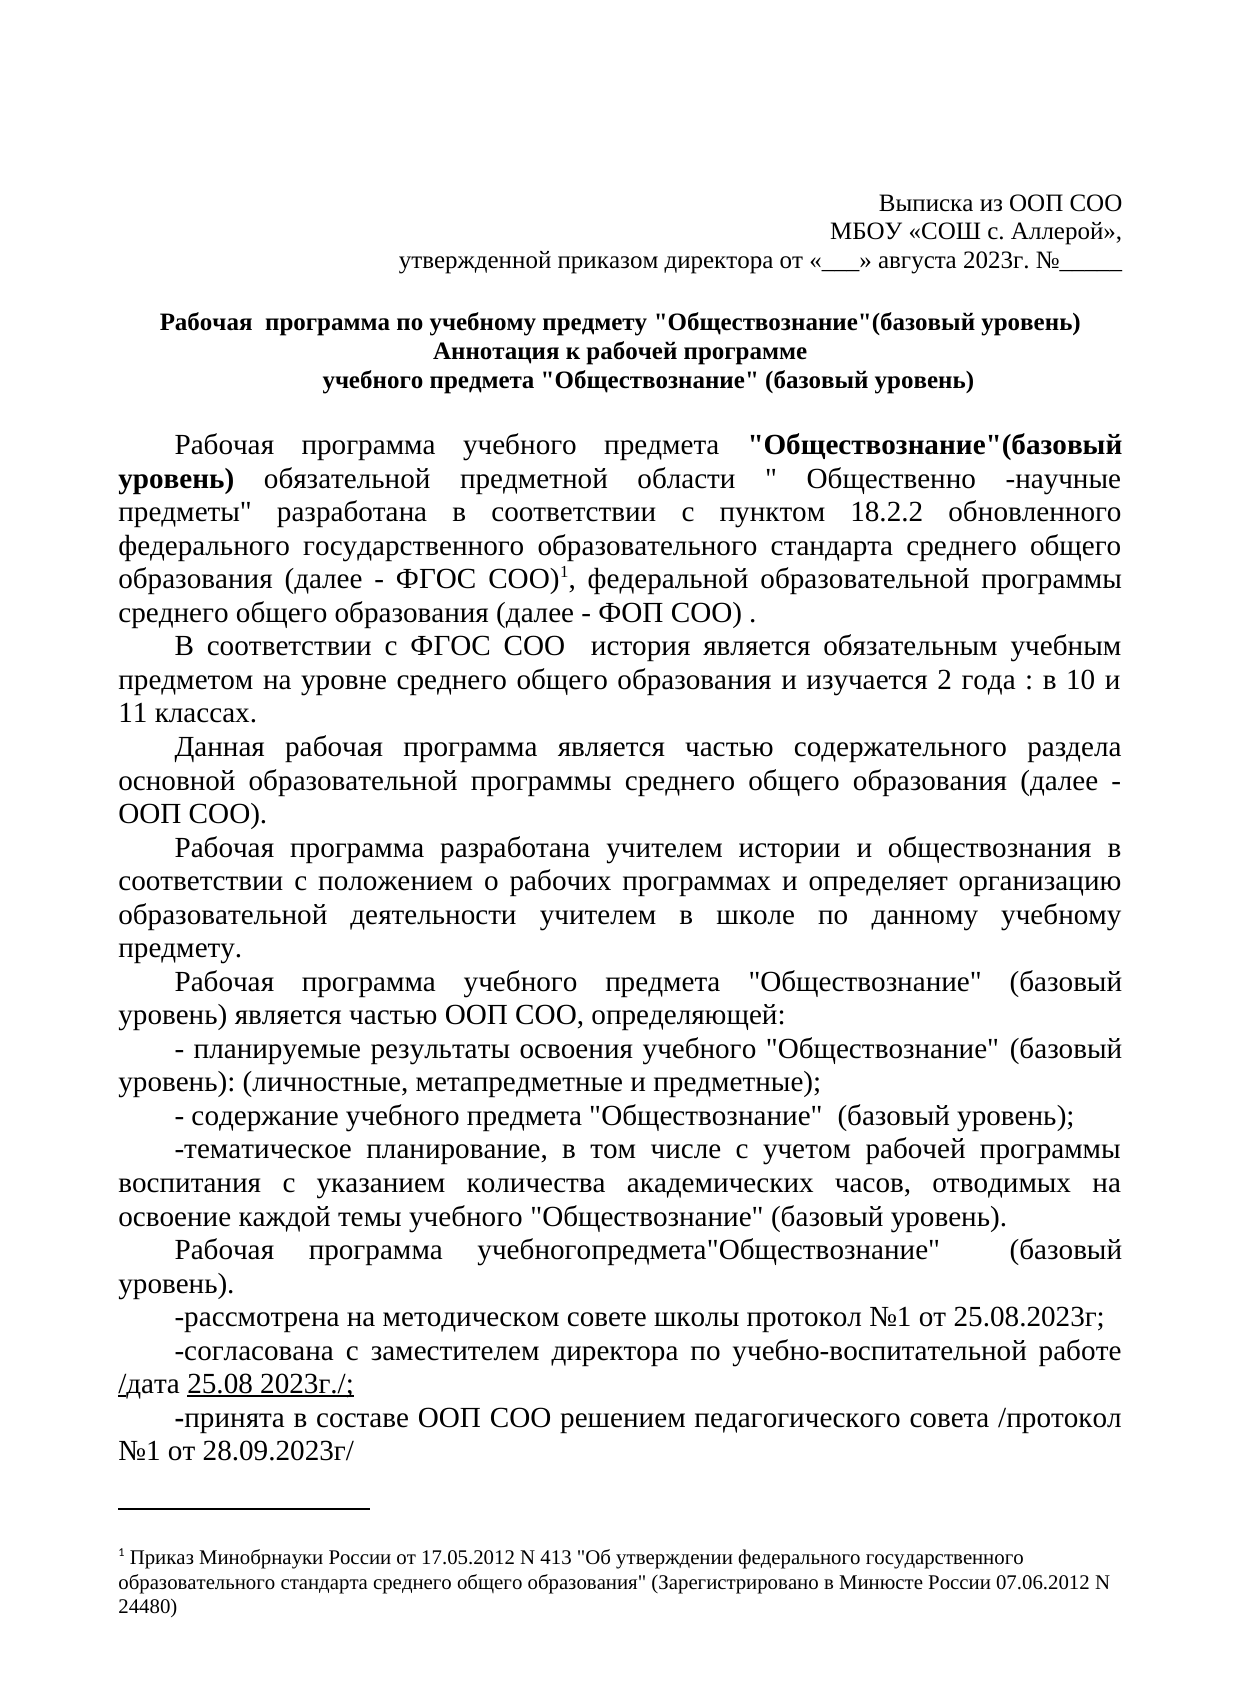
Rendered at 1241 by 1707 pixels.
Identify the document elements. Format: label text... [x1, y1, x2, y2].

text Рабочая программа по учебному предмету "Обществознание"(базовый уровень) [118, 307, 1122, 336]
text Рабочая программа учебного предмета "Обществознание" (базовый уровень) является частью ООП СОО, определяющей: [118, 964, 1122, 1031]
text Рабочая программа учебного предмета "Обществознание"(базовый уровень) обязательной предметной области " Общественно -научные предметы" разработана в соответствии с пунктом 18.2.2 обновленного федерального государственного образовательного стандарта среднего общего образования (далее - ФГОС СОО), федеральной образовательной программы среднего общего образования (далее - ФОП СОО) . [118, 427, 1122, 628]
text - планируемые результаты освоения учебного "Обществознание" (базовый уровень): (личностные, метапредметные и предметные); [118, 1031, 1122, 1098]
text -рассмотрена на методическом совете школы протокол №1 от 25.08.2023г; [118, 1299, 1122, 1333]
text Данная рабочая программа является частью содержательного раздела основной образовательной программы среднего общего образования (далее - ООП СОО). [118, 729, 1122, 830]
text -тематическое планирование, в том числе с учетом рабочей программы воспитания с указанием количества академических часов, отводимых на освоение каждой темы учебного "Обществознание" (базовый уровень). [118, 1132, 1122, 1232]
text утвержденной приказом директора от «___» августа 2023г. №_____ [118, 245, 1122, 274]
text Рабочая программа разработана учителем истории и обществознания в соответствии с положением о рабочих программах и определяет организацию образовательной деятельности учителем в школе по данному учебному предмету. [118, 830, 1122, 964]
text - содержание учебного предмета "Обществознание" (базовый уровень); [118, 1098, 1122, 1132]
text Выписка из ООП СОО [118, 188, 1122, 216]
text Рабочая программа учебногопредмета"Обществознание" (базовый уровень). [118, 1232, 1122, 1299]
text -принята в составе ООП СОО решением педагогического совета /протокол №1 от 28.09.2023г/ [118, 1400, 1122, 1467]
text В соответствии с ФГОС СОО история является обязательным учебным предметом на уровне среднего общего образования и изучается 2 года : в 10 и 11 классах. [118, 628, 1122, 729]
text -согласована с заместителем директора по учебно-воспитательной работе /дата 25.08 2023г./; [118, 1333, 1122, 1400]
text учебного предмета "Обществознание" (базовый уровень) [118, 365, 1122, 394]
text Аннотация к рабочей программе [118, 336, 1122, 365]
text МБОУ «СОШ с. Аллерой», [118, 216, 1122, 245]
